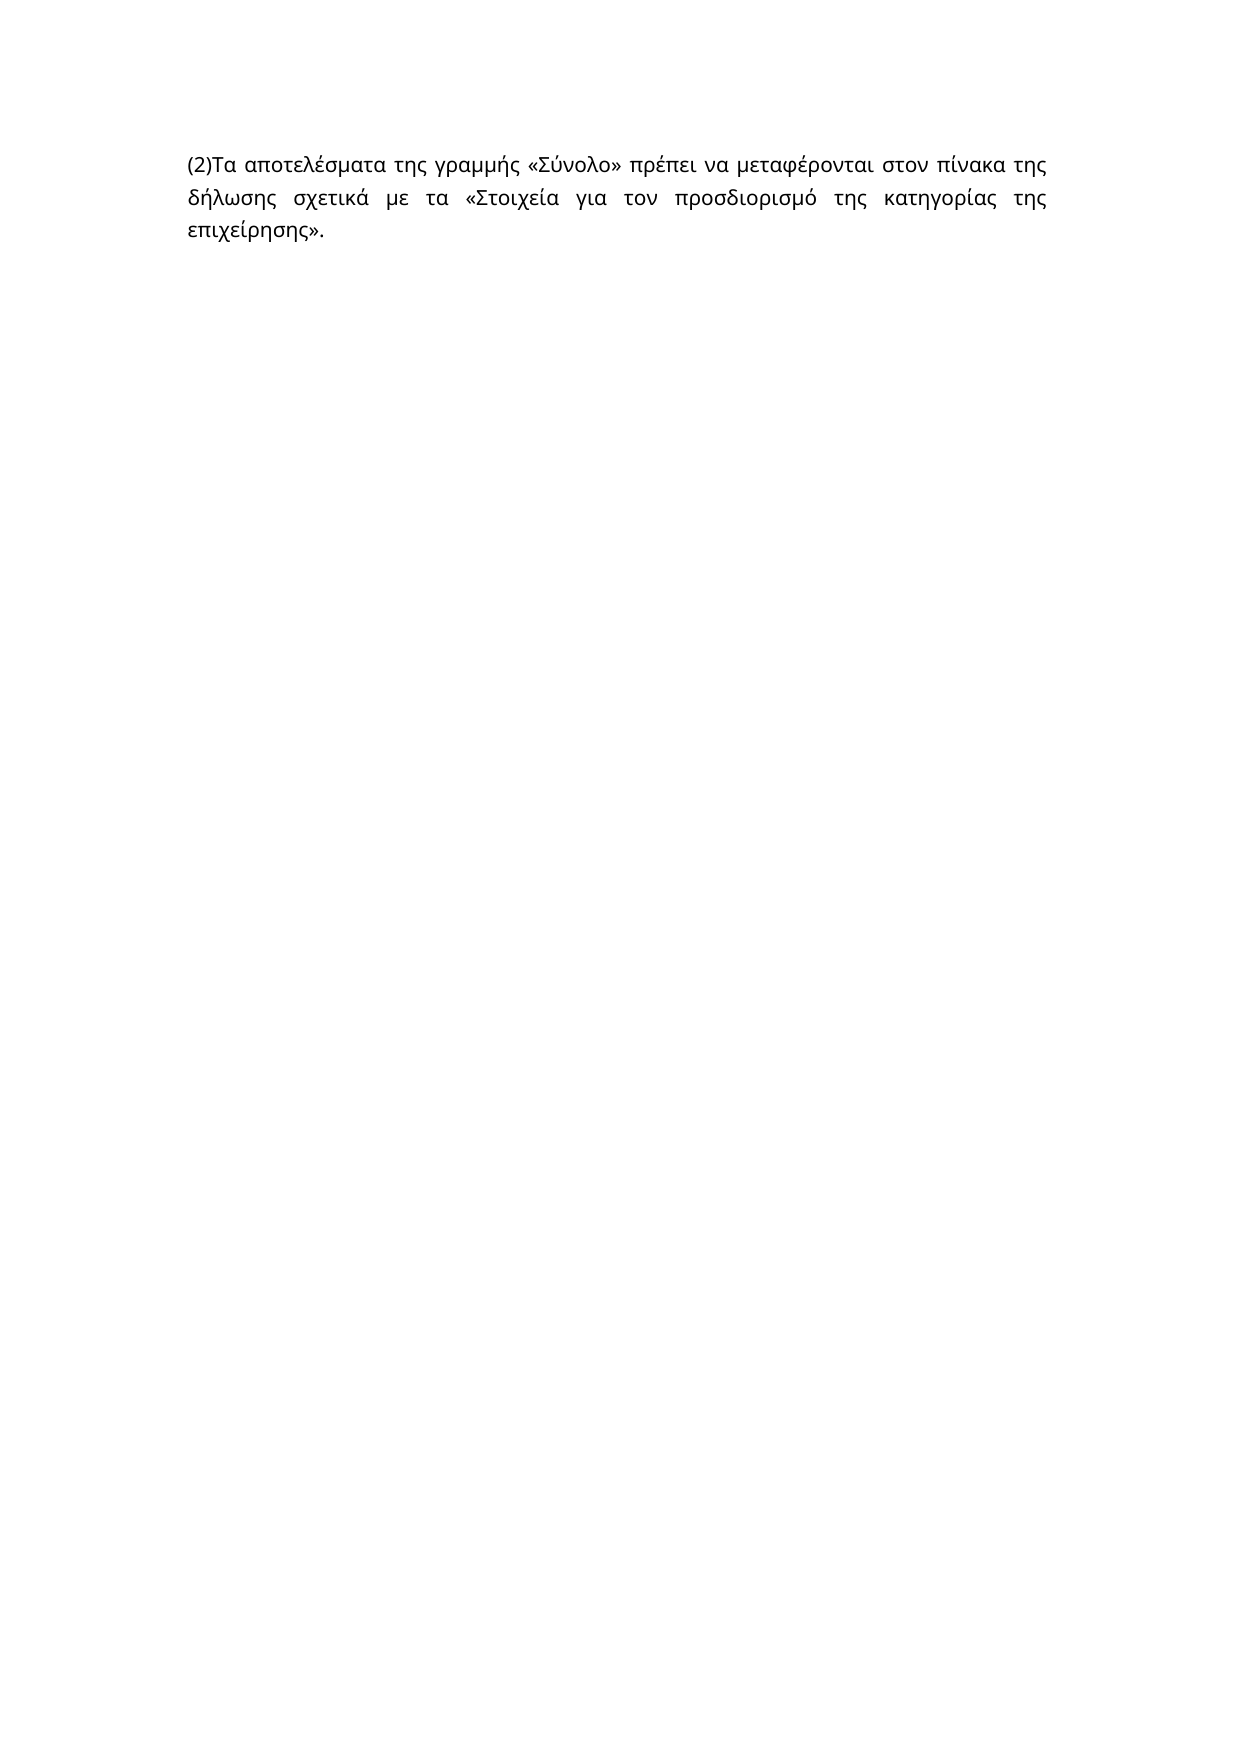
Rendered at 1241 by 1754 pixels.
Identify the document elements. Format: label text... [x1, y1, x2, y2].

text (2)Τα αποτελέσματα της γραμμής «Σύνολο» πρέπει να μεταφέρονται στον πίνακα της δήλωσης σχετικά με τα «Στοιχεία για τον προσδιορισμό της κατηγορίας της επιχείρησης». [187, 150, 1048, 244]
